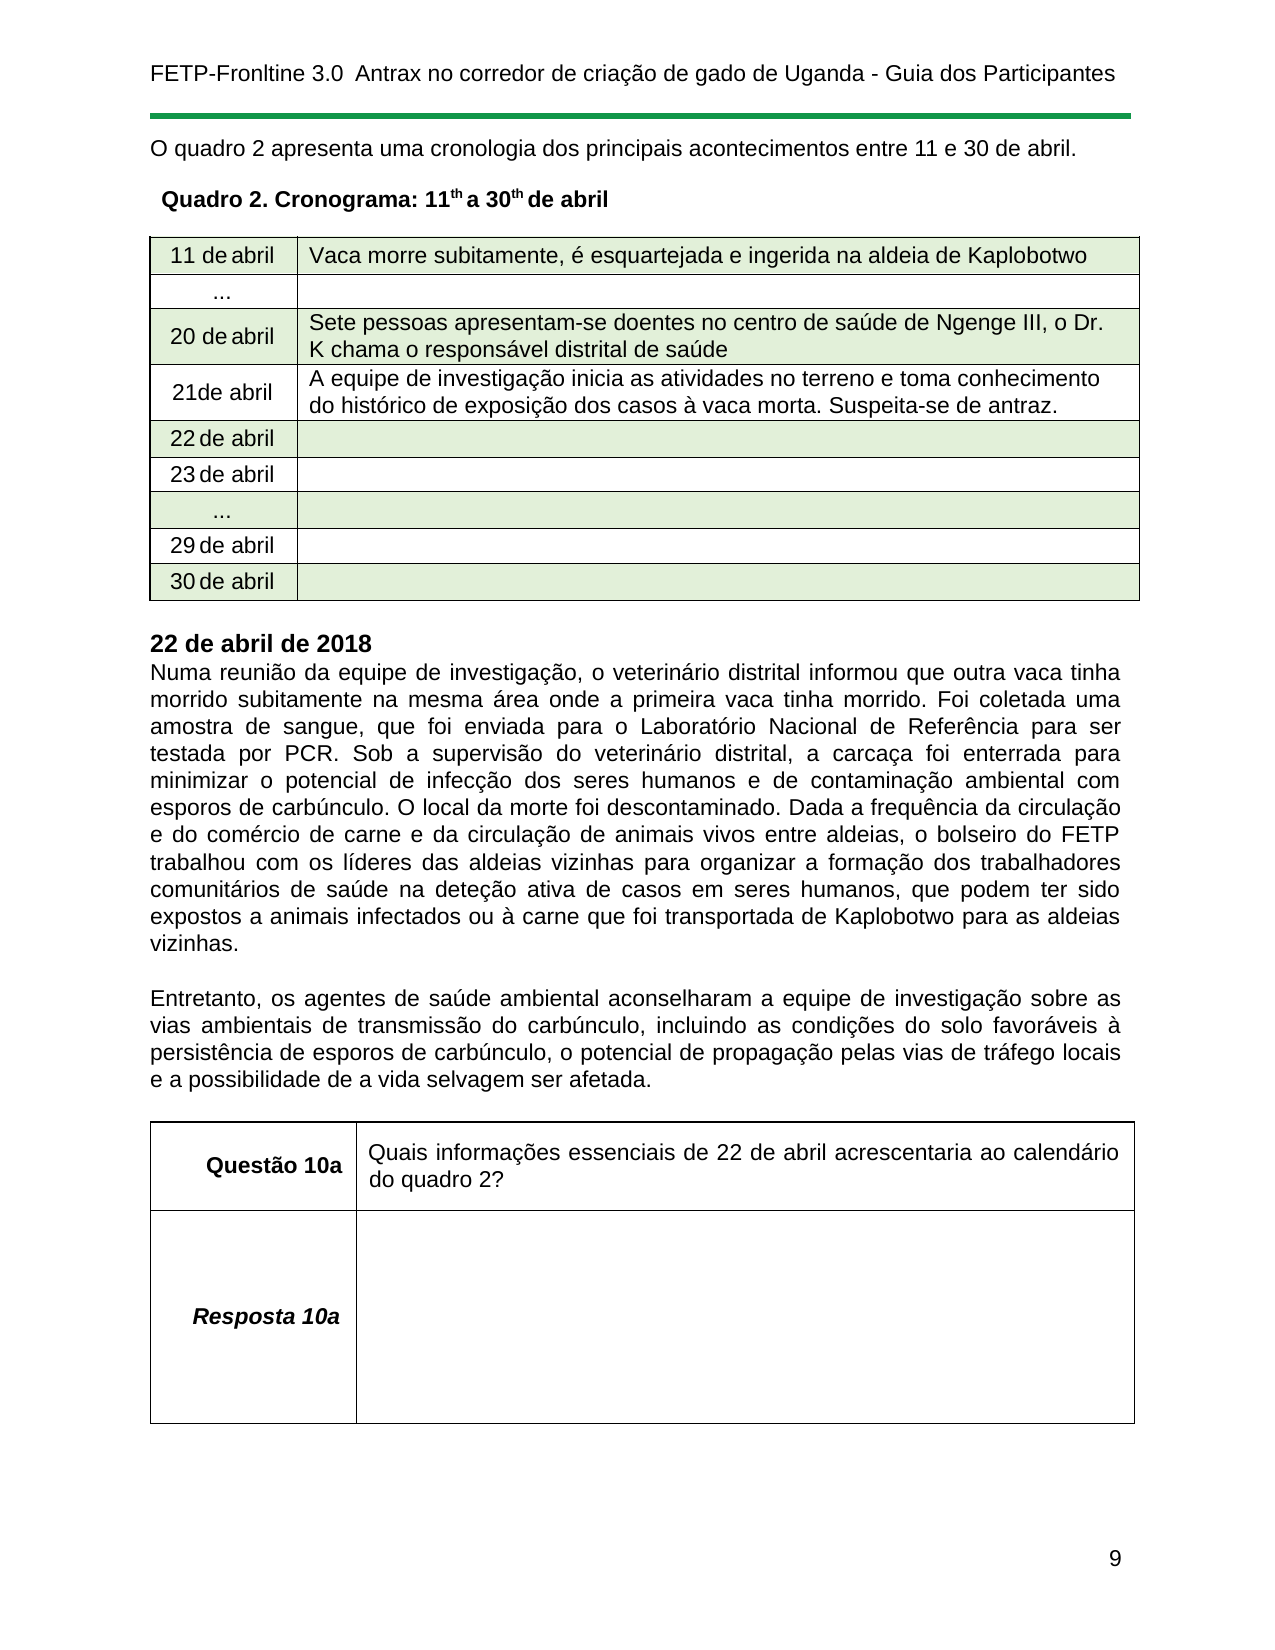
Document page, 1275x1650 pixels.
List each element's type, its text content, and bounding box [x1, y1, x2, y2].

table_cell [298, 421, 1139, 457]
text O quadro 2 apresenta uma cronologia dos principais acontecimentos entre 11 e 30 de abril. [150, 135, 1122, 162]
text 22 de abril de 2018 [150, 629, 1122, 657]
table_cell 11 de abril [151, 238, 297, 273]
table_cell 23 de abril [151, 458, 297, 491]
table_cell [357, 1211, 1134, 1422]
table_cell [298, 275, 1139, 308]
table_cell [298, 458, 1139, 491]
table_cell A equipe de investigação inicia as atividades no terreno e toma conhecimento do histórico de exposição dos casos à vaca morta. Suspeita-se de antraz. [298, 365, 1139, 419]
table_cell Sete pessoas apresentam-se doentes no centro de saúde de Ngenge III, o Dr. K chama o responsável distrital de saúde [298, 309, 1139, 364]
table_cell [298, 492, 1139, 528]
text Entretanto, os agentes de saúde ambiental aconselharam a equipe de investigação sobre as vias ambientais de transmissão do carbúnculo, incluindo as condições do solo favoráveis à persistência de esporos de carbúnculo, o potencial de propagação pelas vias de tráfego locais e a possibilidade de a vida selvagem ser afetada. [150, 985, 1122, 1092]
table_cell Vaca morre subitamente, é esquartejada e ingerida na aldeia de Kaplobotwo [298, 238, 1139, 273]
table_header Quadro 2. Cronograma: 11th a 30th de abril [150, 163, 1139, 236]
table_cell ... [151, 492, 297, 528]
table_cell 30 de abril [151, 564, 297, 600]
table_cell 21de abril [151, 365, 297, 419]
table_header Questão 10a [151, 1123, 356, 1210]
table_cell [298, 529, 1139, 563]
table_header Quais informações essenciais de 22 de abril acrescentaria ao calendário do quadro 2? [357, 1123, 1134, 1210]
table_cell [298, 564, 1139, 600]
table_cell 29 de abril [151, 529, 297, 563]
table_cell 20 de abril [151, 309, 297, 364]
text Numa reunião da equipe de investigação, o veterinário distrital informou que outra vaca tinha morrido subitamente na mesma área onde a primeira vaca tinha morrido. Foi coletada uma amostra de sangue, que foi enviada para o Laboratório Nacional de Referência para ser testada por PCR. Sob a supervisão do veterinário distrital, a carcaça foi enterrada para minimizar o potencial de infecção dos seres humanos e de contaminação ambiental com esporos de carbúnculo. O local da morte foi descontaminado. Dada a frequência da circulação e do comércio de carne e da circulação de animais vivos entre aldeias, o bolseiro do FETP trabalhou com os líderes das aldeias vizinhas para organizar a formação dos trabalhadores comunitários de saúde na deteção ativa de casos em seres humanos, que podem ter sido expostos a animais infectados ou à carne que foi transportada de Kaplobotwo para as aldeias vizinhas. [150, 659, 1122, 956]
table_cell ... [151, 275, 297, 308]
table_cell 22 de abril [151, 421, 297, 457]
table_cell Resposta 10a [151, 1211, 356, 1422]
